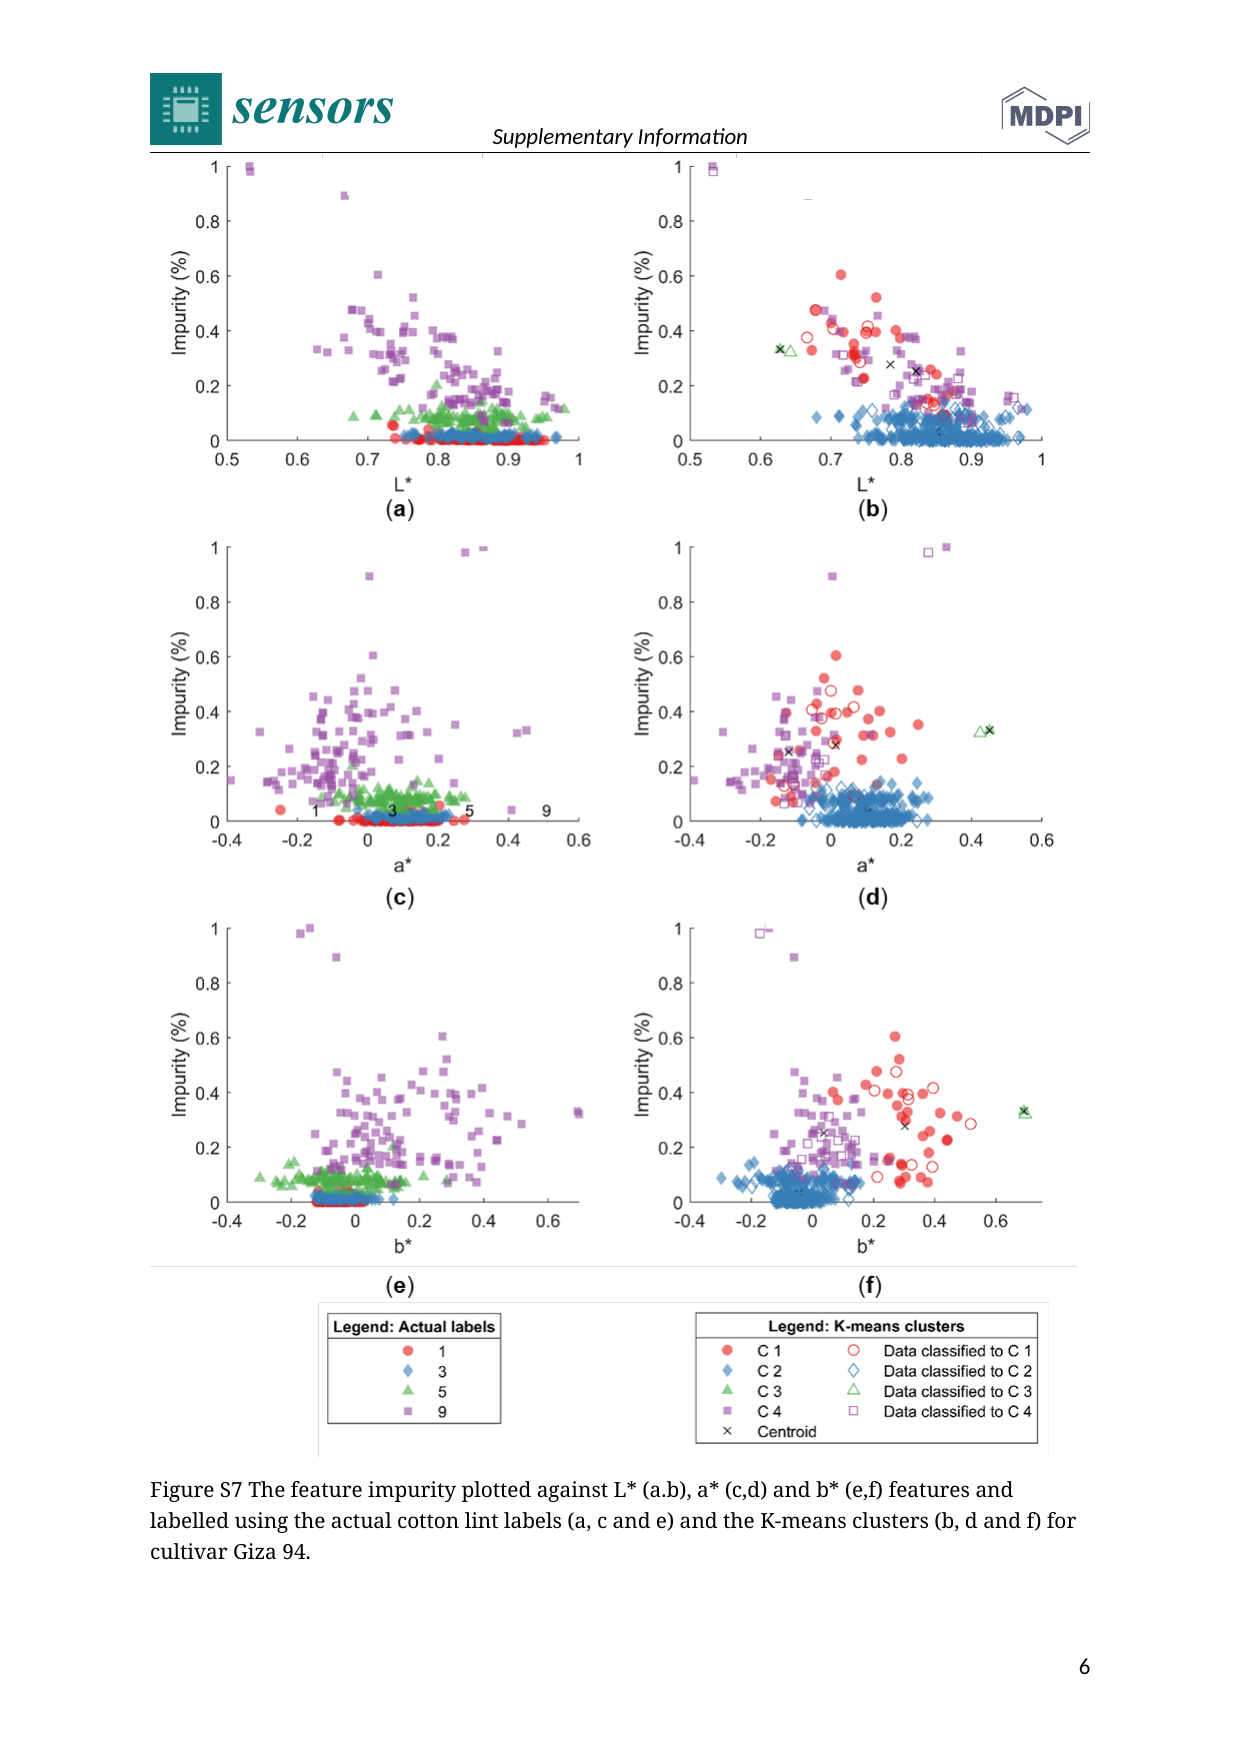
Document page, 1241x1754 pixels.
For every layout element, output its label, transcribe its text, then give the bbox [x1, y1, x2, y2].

picture [1001, 86, 1091, 145]
picture [150, 73, 394, 145]
picture [150, 153, 1078, 1457]
text Figure S7 The feature impurity plotted against L* (a.b), a* (c,d) and b* (e,f) features and labelled using the actual cotton lint labels (a, c and e) and the K-means clusters (b, d and f) for cultivar Giza 94. [150, 1476, 1090, 1565]
